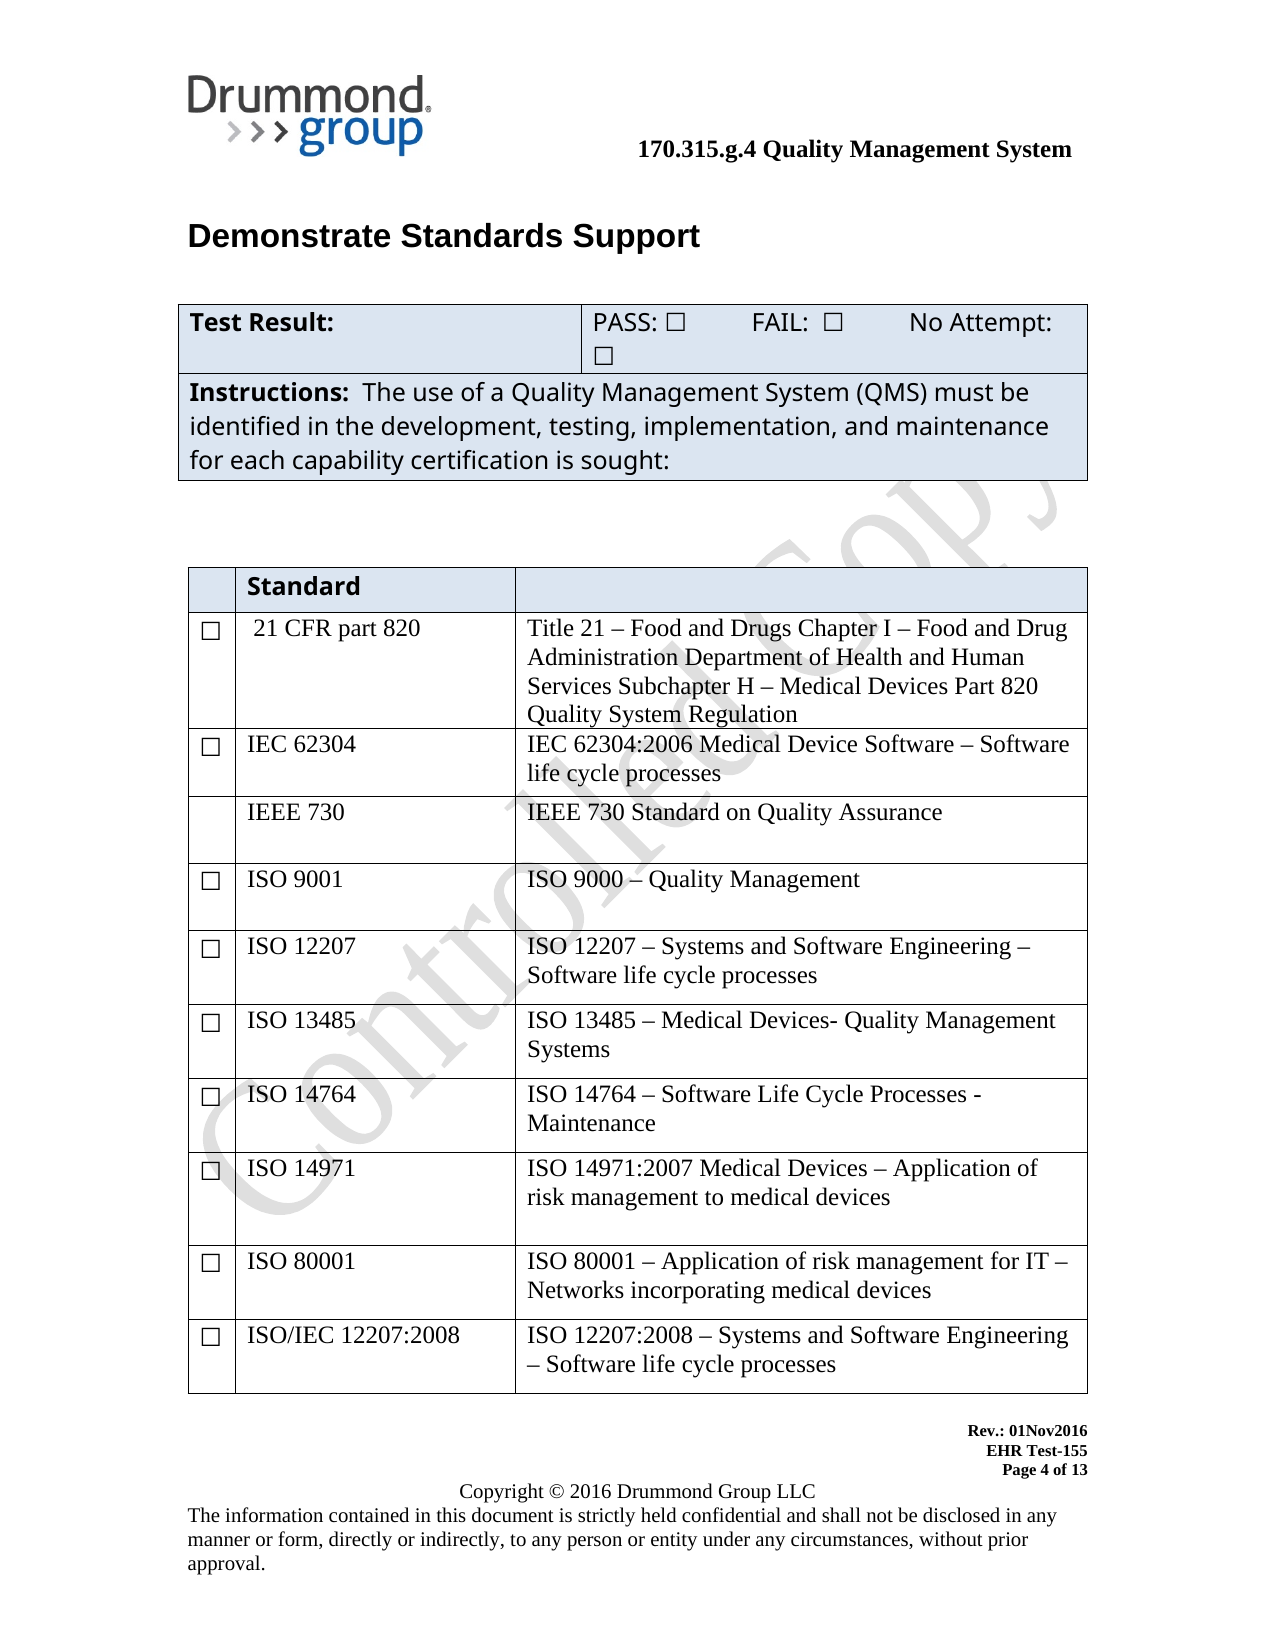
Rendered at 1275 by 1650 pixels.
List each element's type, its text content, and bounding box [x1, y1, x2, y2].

table_cell ISO 12207:2008 – Systems and Software Engineering – Software life cycle processes [516, 1320, 1087, 1393]
table_cell Title 21 – Food and Drugs Chapter I – Food and Drug Administration Department of Health and Human Services Subchapter H – Medical Devices Part 820 Quality System Regulation [516, 613, 1087, 728]
table_cell ISO 14971:2007 Medical Devices – Application of risk management to medical devices [516, 1153, 1087, 1245]
table_cell IEC 62304 [236, 729, 515, 796]
picture [187, 75, 433, 157]
table_cell ISO 80001 [236, 1246, 515, 1319]
table_cell ISO 9001 [236, 864, 515, 930]
table_cell 21 CFR part 820 [236, 613, 515, 728]
table_cell ISO 12207 [236, 931, 515, 1004]
table_header PASS: FAIL: No Attempt: [582, 305, 1087, 373]
table_cell ISO 13485 – Medical Devices- Quality Management Systems [516, 1005, 1087, 1078]
table_cell ISO 80001 – Application of risk management for IT – Networks incorporating medical devices [516, 1246, 1087, 1319]
table_cell ISO 9000 – Quality Management [516, 864, 1087, 930]
table_cell ISO 14764 – Software Life Cycle Processes - Maintenance [516, 1079, 1087, 1152]
table_cell Instructions: The use of a Quality Management System (QMS) must be identified in the development, testing, implementation, and maintenance for each capability certification is sought: [179, 374, 1087, 480]
table_header Standard [236, 568, 515, 612]
table_cell IEEE 730 Standard on Quality Assurance [516, 797, 1087, 863]
subtitle Demonstrate Standards Support [187, 216, 1087, 254]
table_header Test Result: [179, 305, 581, 373]
table_cell ISO 14764 [236, 1079, 515, 1152]
table_cell IEC 62304:2006 Medical Device Software – Software life cycle processes [516, 729, 1087, 796]
table_cell ISO 14971 [236, 1153, 515, 1245]
table_cell ISO/IEC 12207:2008 [236, 1320, 515, 1393]
table_cell ISO 12207 – Systems and Software Engineering – Software life cycle processes [516, 931, 1087, 1004]
table_cell ISO 13485 [236, 1005, 515, 1078]
table_header [189, 568, 235, 612]
table_cell [189, 797, 235, 863]
table_header [516, 568, 1087, 612]
table_cell IEEE 730 [236, 797, 515, 863]
